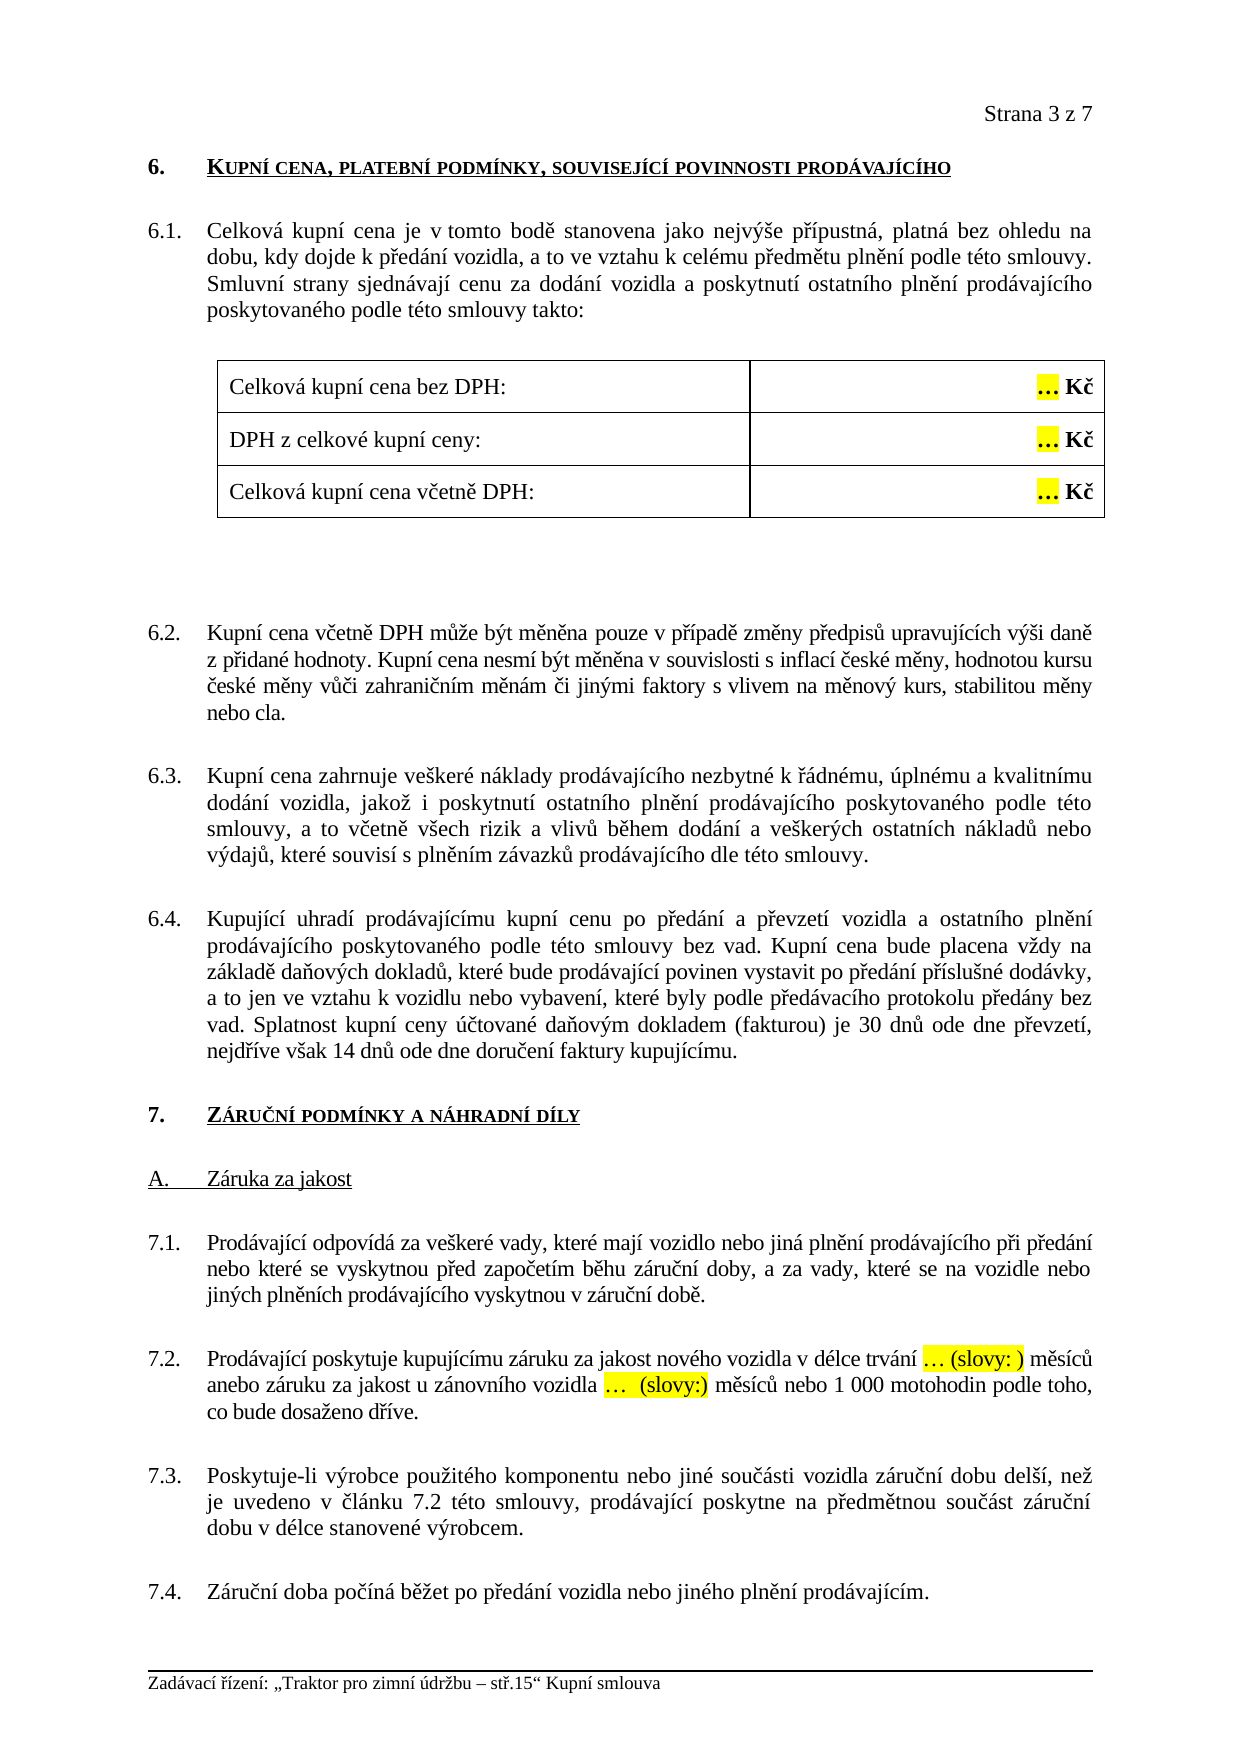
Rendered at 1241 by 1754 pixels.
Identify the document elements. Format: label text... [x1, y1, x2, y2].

list Kupující uhradí prodávajícímu kupní cenu po předání a převzetí vozidla a ostatního plnění prodávajícího poskytovaného podle této smlouvy bez vad. Kupní cena bude placena vždy na základě daňových dokladů, které bude prodávající povinen vystavit po předání příslušné dodávky, a to jen ve vztahu k vozidlu nebo vybavení, které byly podle předávacího protokolu předány bez vad. Splatnost kupní ceny účtované daňovým dokladem (fakturou) je 30 dnů ode dne převzetí, nejdříve však 14 dnů ode dne doručení faktury kupujícímu. [148, 905, 1093, 1063]
list Kupní cena zahrnuje veškeré náklady prodávajícího nezbytné k řádnému, úplnému a kvalitnímu dodání vozidla, jakož i poskytnutí ostatního plnění prodávajícího poskytovaného podle této smlouvy, a to včetně všech rizik a vlivů během dodání a veškerých ostatních nákladů nebo výdajů, které souvisí s plněním závazků prodávajícího dle této smlouvy. [148, 762, 1093, 868]
list Poskytuje-li výrobce použitého komponentu nebo jiné součásti vozidla záruční dobu delší, než je uvedeno v článku 7.2 této smlouvy, prodávající poskytne na předmětnou součást záruční dobu v délce stanovené výrobcem. [148, 1462, 1093, 1541]
table_header Celková kupní cena bez DPH: [218, 361, 749, 412]
table_cell Celková kupní cena včetně DPH: [218, 466, 749, 517]
list Záruční doba počíná běžet po předání vozidla nebo jiného plnění prodávajícím. [148, 1578, 1093, 1605]
table_header … Kč [751, 361, 1104, 412]
list Prodávající poskytuje kupujícímu záruku za jakost nového vozidla v délce trvání … (slovy: ) měsíců anebo záruku za jakost u zánovního vozidla … (slovy:) měsíců nebo 1 000 motohodin podle toho, co bude dosaženo dříve. [148, 1345, 1093, 1424]
title Kupní cena, platební podmínky, související povinnosti prodávajícího [148, 153, 1093, 179]
table_cell DPH z celkové kupní ceny: [218, 413, 749, 465]
list Celková kupní cena je v tomto bodě stanovena jako nejvýše přípustná, platná bez ohledu na dobu, kdy dojde k předání vozidla, a to ve vztahu k celému předmětu plnění podle této smlouvy. Smluvní strany sjednávají cenu za dodání vozidla a poskytnutí ostatního plnění prodávajícího poskytovaného podle této smlouvy takto: [148, 217, 1093, 322]
table_cell … Kč [751, 466, 1104, 517]
list Kupní cena včetně DPH může být měněna pouze v případě změny předpisů upravujících výši daně z přidané hodnoty. Kupní cena nesmí být měněna v souvislosti s inflací české měny, hodnotou kursu české měny vůči zahraničním měnám či jinými faktory s vlivem na měnový kurs, stabilitou měny nebo cla. [148, 619, 1093, 725]
table_cell … Kč [751, 413, 1104, 465]
list A. Záruka za jakost [148, 1165, 1093, 1191]
list Prodávající odpovídá za veškeré vady, které mají vozidlo nebo jiná plnění prodávajícího při předání nebo které se vyskytnou před započetím běhu záruční doby, a za vady, které se na vozidle nebo jiných plněních prodávajícího vyskytnou v záruční době. [148, 1229, 1093, 1308]
title Záruční podmínky a náhradní díly [148, 1101, 1093, 1127]
